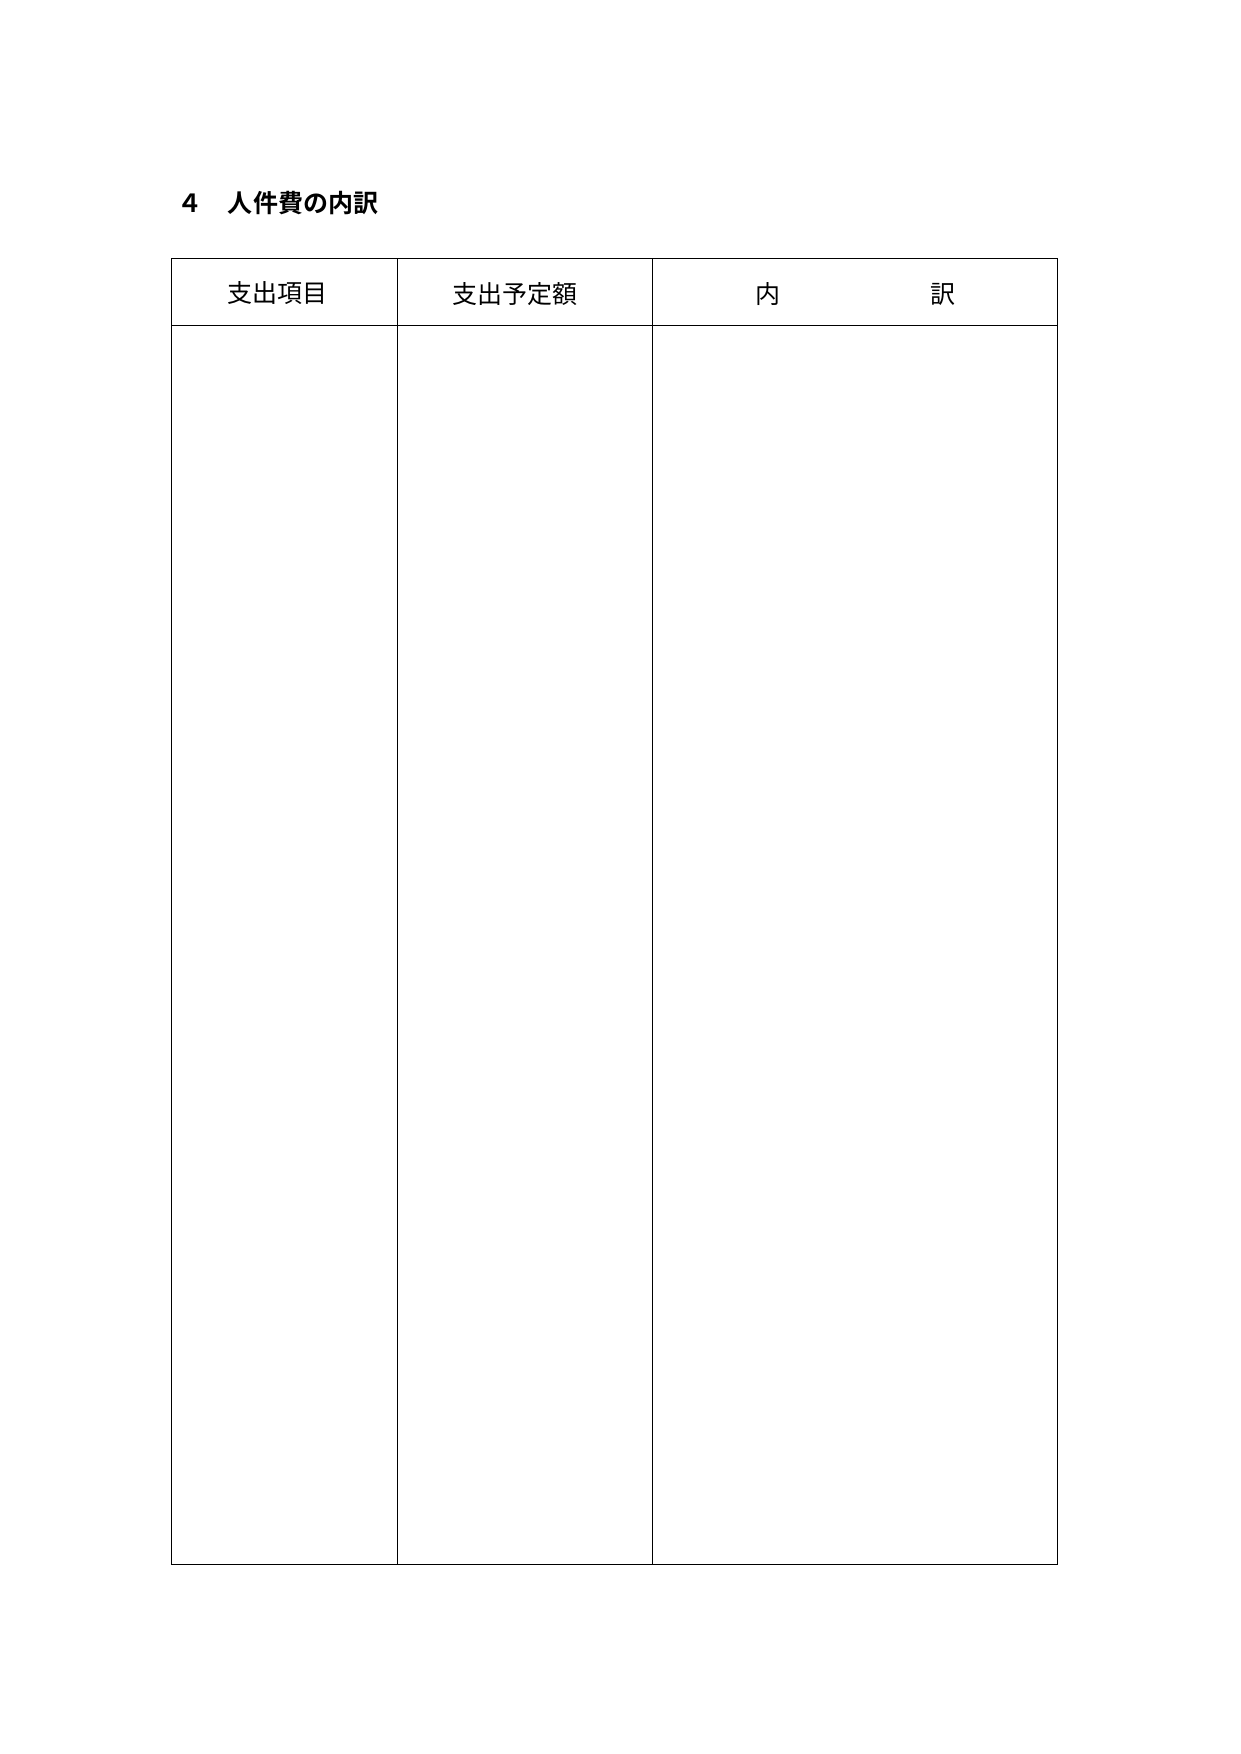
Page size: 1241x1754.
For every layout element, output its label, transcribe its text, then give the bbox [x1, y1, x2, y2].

table_header 内 訳 [653, 259, 1057, 325]
table_header 支出項目 [172, 259, 397, 325]
table_cell [172, 326, 397, 1564]
table_header 支出予定額 [398, 259, 652, 325]
table_cell [653, 326, 1057, 1564]
table_cell [398, 326, 652, 1564]
text ４ 人件費の内訳 [177, 183, 1063, 221]
